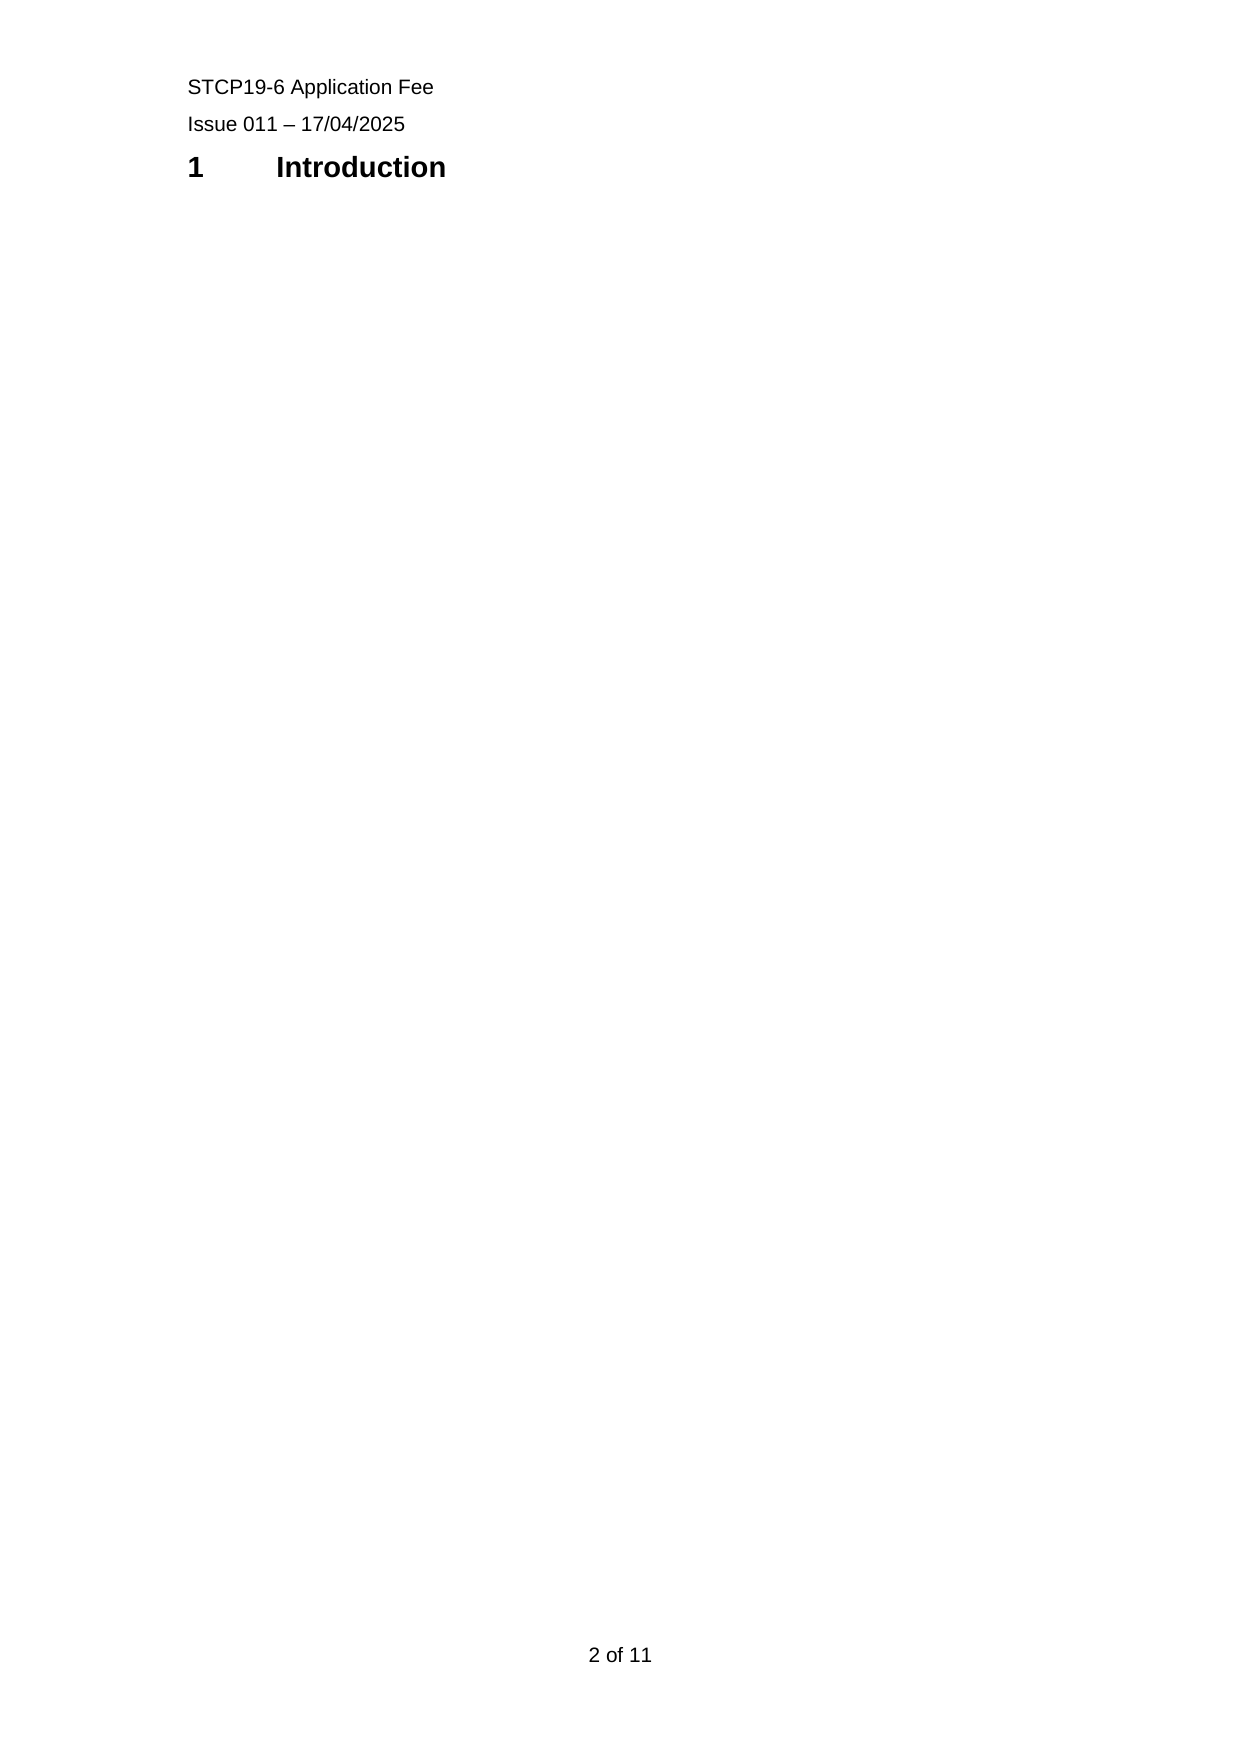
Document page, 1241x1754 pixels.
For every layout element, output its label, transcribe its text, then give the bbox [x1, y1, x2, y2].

subtitle Introduction [187, 150, 1053, 183]
